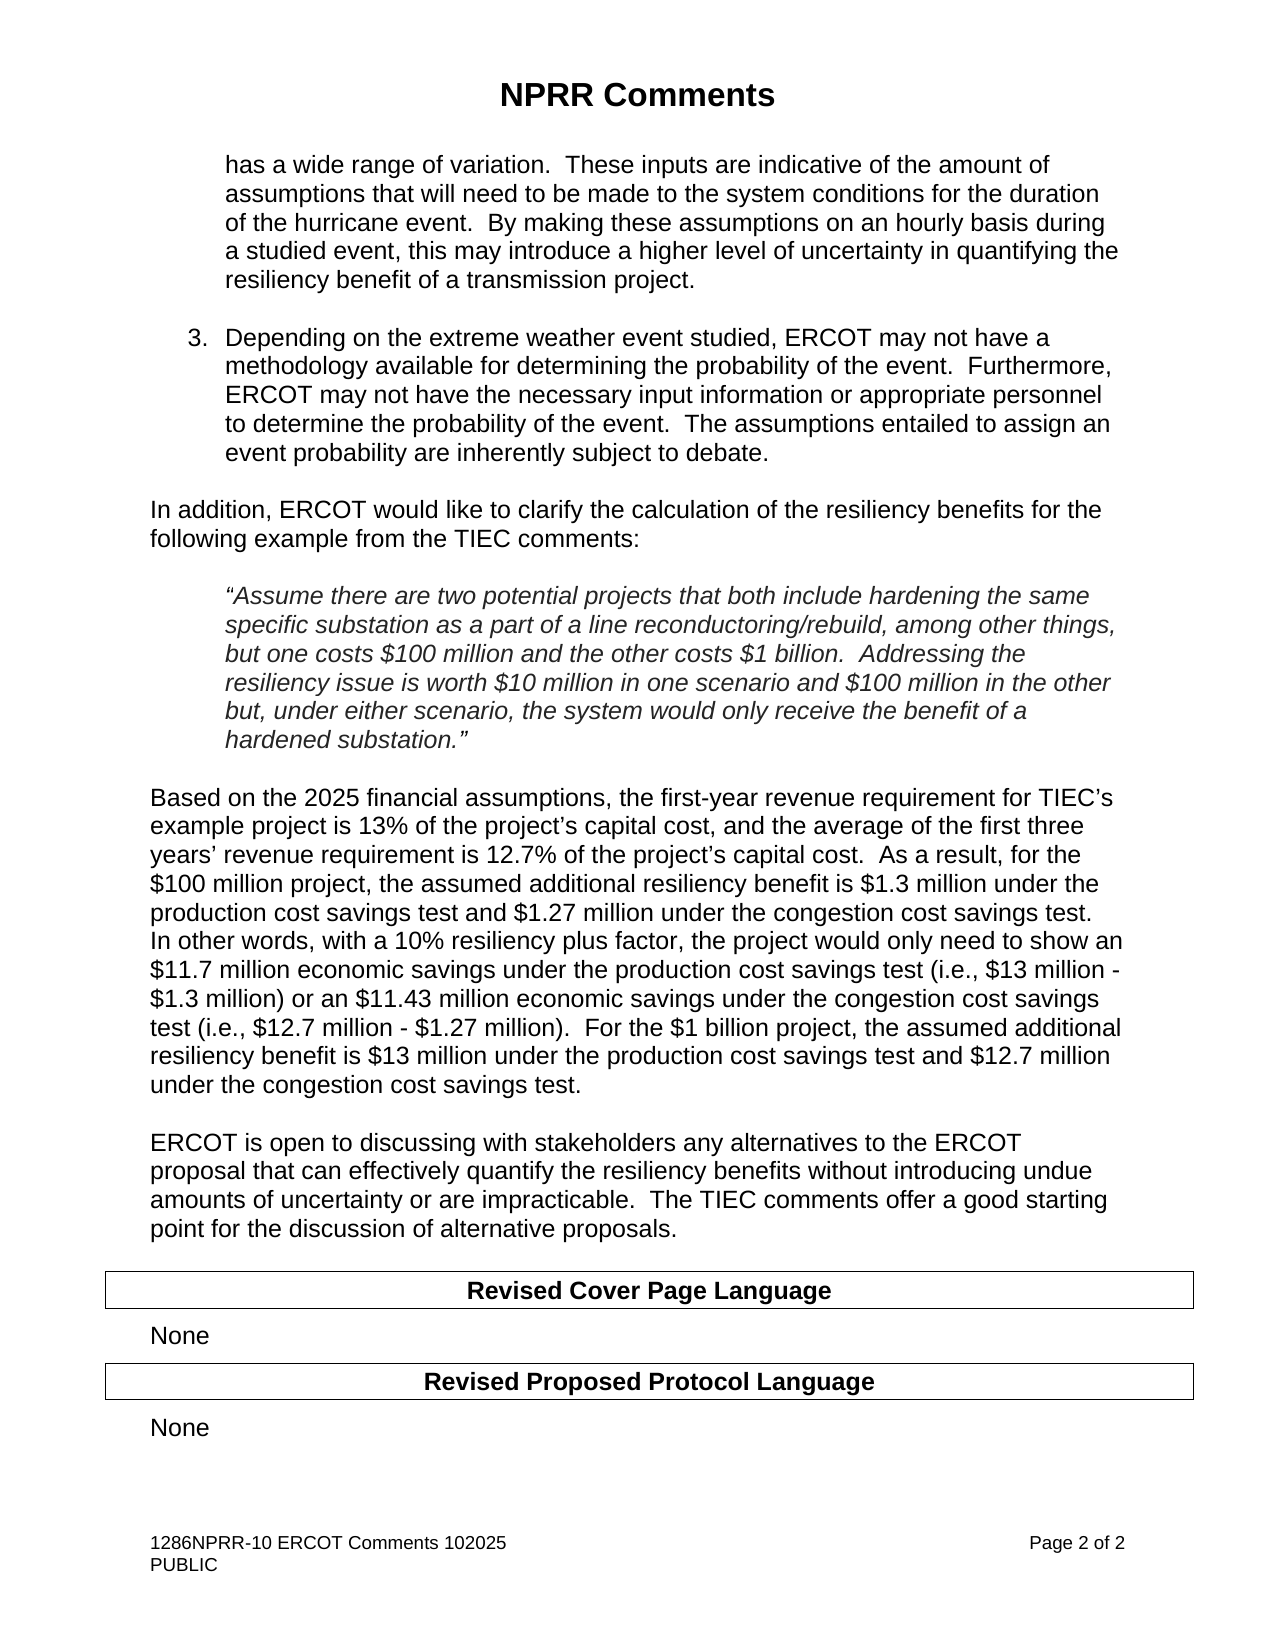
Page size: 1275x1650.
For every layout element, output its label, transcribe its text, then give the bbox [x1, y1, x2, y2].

table_header Revised Cover Page Language [106, 1272, 1193, 1308]
text In addition, ERCOT would like to clarify the calculation of the resiliency benefits for the following example from the TIEC comments: [150, 495, 1125, 552]
text ERCOT is open to discussing with stakeholders any alternatives to the ERCOT proposal that can effectively quantify the resiliency benefits without introducing undue amounts of uncertainty or are impracticable. The TIEC comments offer a good starting point for the discussion of alternative proposals. [150, 1127, 1125, 1242]
table_header Revised Proposed Protocol Language [106, 1364, 1193, 1399]
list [187, 150, 1125, 294]
text None [150, 1321, 1125, 1350]
text None [150, 1412, 1125, 1441]
text “Assume there are two potential projects that both include hardening the same specific substation as a part of a line reconductoring/rebuild, among other things, but one costs $100 million and the other costs $1 billion. Addressing the resiliency issue is worth $10 million in one scenario and $100 million in the other but, under either scenario, the system would only receive the benefit of a hardened substation.” [225, 581, 1125, 754]
list Depending on the extreme weather event studied, ERCOT may not have a methodology available for determining the probability of the event. Furthermore, ERCOT may not have the necessary input information or appropriate personnel to determine the probability of the event. The assumptions entailed to assign an event probability are inherently subject to debate. [187, 322, 1125, 466]
text Based on the 2025 financial assumptions, the first-year revenue requirement for TIEC’s example project is 13% of the project’s capital cost, and the average of the first three years’ revenue requirement is 12.7% of the project’s capital cost. As a result, for the $100 million project, the assumed additional resiliency benefit is $1.3 million under the production cost savings test and $1.27 million under the congestion cost savings test. In other words, with a 10% resiliency plus factor, the project would only need to show an $11.7 million economic savings under the production cost savings test (i.e., $13 million - $1.3 million) or an $11.43 million economic savings under the congestion cost savings test (i.e., $12.7 million - $1.27 million). For the $1 billion project, the assumed additional resiliency benefit is $13 million under the production cost savings test and $12.7 million under the congestion cost savings test. [150, 782, 1125, 1099]
